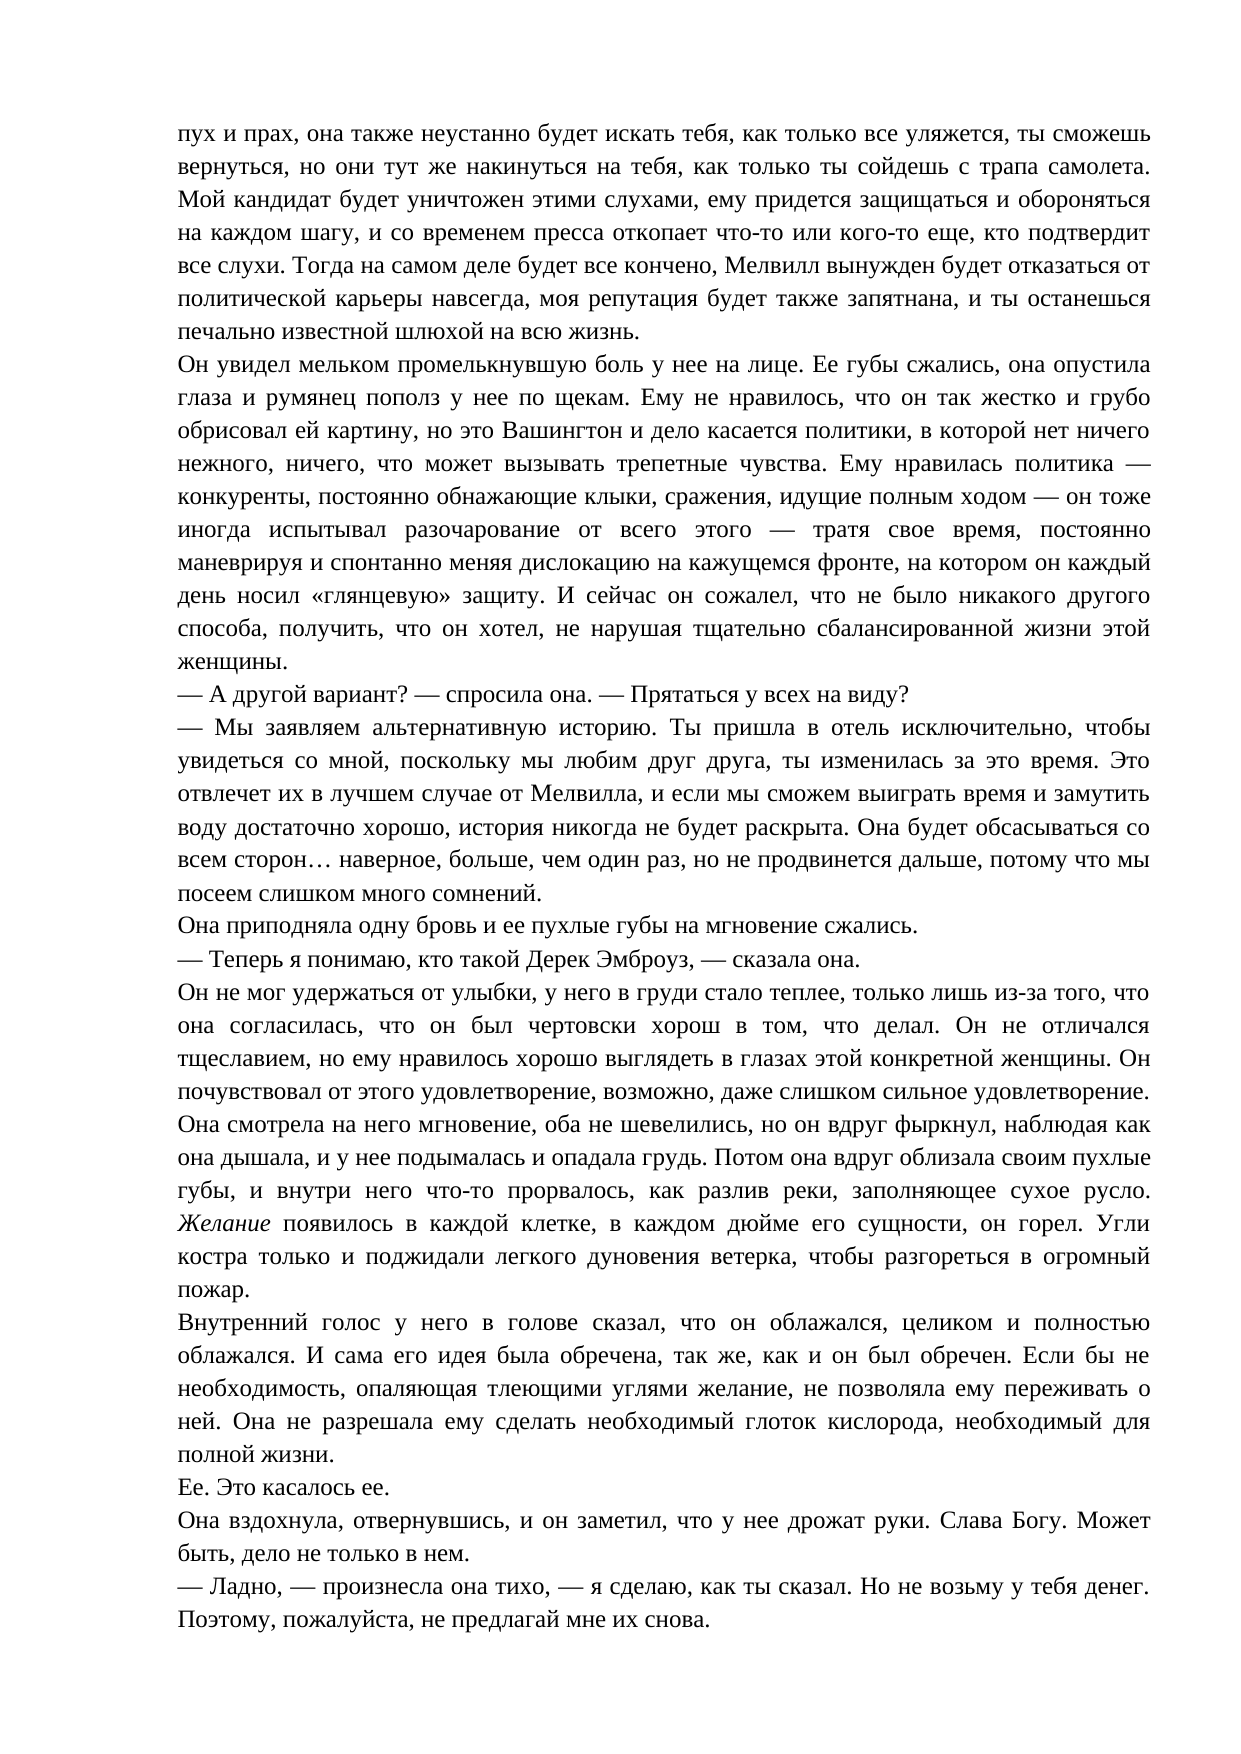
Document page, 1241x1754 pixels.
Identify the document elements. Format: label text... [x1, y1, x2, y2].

text Внутренний голос у него в голове сказал, что он облажался, целиком и полностью облажался. И сама его идея была обречена, так же, как и он был обречен. Если бы не необходимость, опаляющая тлеющими углями желание, не позволяла ему переживать о ней. Она не разрешала ему сделать необходимый глоток кислорода, необходимый для полной жизни. [177, 1307, 1152, 1468]
text Она приподняла одну бровь и ее пухлые губы на мгновение сжались. [177, 911, 1152, 939]
text Она смотрела на него мгновение, оба не шевелились, но он вдруг фыркнул, наблюдая как она дышала, и у нее подымалась и опадала грудь. Потом она вдруг облизала своим пухлые губы, и внутри него что-то прорвалось, как разлив реки, заполняющее сухое русло. Желание появилось в каждой клетке, в каждом дюйме его сущности, он горел. Угли костра только и поджидали легкого дуновения ветерка, чтобы разгореться в огромный пожар. [177, 1109, 1152, 1303]
text — Мы заявляем альтернативную историю. Ты пришла в отель исключительно, чтобы увидеться со мной, поскольку мы любим друг друга, ты изменилась за это время. Это отвлечет их в лучшем случае от Мелвилла, и если мы сможем выиграть время и замутить воду достаточно хорошо, история никогда не будет раскрыта. Она будет обсасываться со всем сторон… наверное, больше, чем один раз, но не продвинется дальше, потому что мы посеем слишком много сомнений. [177, 712, 1152, 906]
text Она вздохнула, отвернувшись, и он заметил, что у нее дрожат руки. Слава Богу. Может быть, дело не только в нем. [177, 1505, 1152, 1567]
text — Теперь я понимаю, кто такой Дерек Эмброуз, — сказала она. [177, 944, 1152, 972]
text — Ладно, — произнесла она тихо, — я сделаю, как ты сказал. Но не возьму у тебя денег. Поэтому, пожалуйста, не предлагай мне их снова. [177, 1571, 1152, 1633]
text Он увидел мельком промелькнувшую боль у нее на лице. Ее губы сжались, она опустила глаза и румянец пополз у нее по щекам. Ему не нравилось, что он так жестко и грубо обрисовал ей картину, но это Вашингтон и дело касается политики, в которой нет ничего нежного, ничего, что может вызывать трепетные чувства. Ему нравилась политика —конкуренты, постоянно обнажающие клыки, сражения, идущие полным ходом — он тоже иногда испытывал разочарование от всего этого — тратя свое время, постоянно маневрируя и спонтанно меняя дислокацию на кажущемся фронте, на котором он каждый день носил «глянцевую» защиту. И сейчас он сожалел, что не было никакого другого способа, получить, что он хотел, не нарушая тщательно сбалансированной жизни этой женщины. [177, 349, 1152, 675]
text Он не мог удержаться от улыбки, у него в груди стало теплее, только лишь из-за того, что она согласилась, что он был чертовски хорош в том, что делал. Он не отличался тщеславием, но ему нравилось хорошо выглядеть в глазах этой конкретной женщины. Он почувствовал от этого удовлетворение, возможно, даже слишком сильное удовлетворение. [177, 977, 1152, 1104]
text — А другой вариант? — спросила она. — Прятаться у всех на виду? [177, 679, 1152, 708]
text Ее. Это касалось ее. [177, 1472, 1152, 1501]
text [177, 118, 1152, 345]
